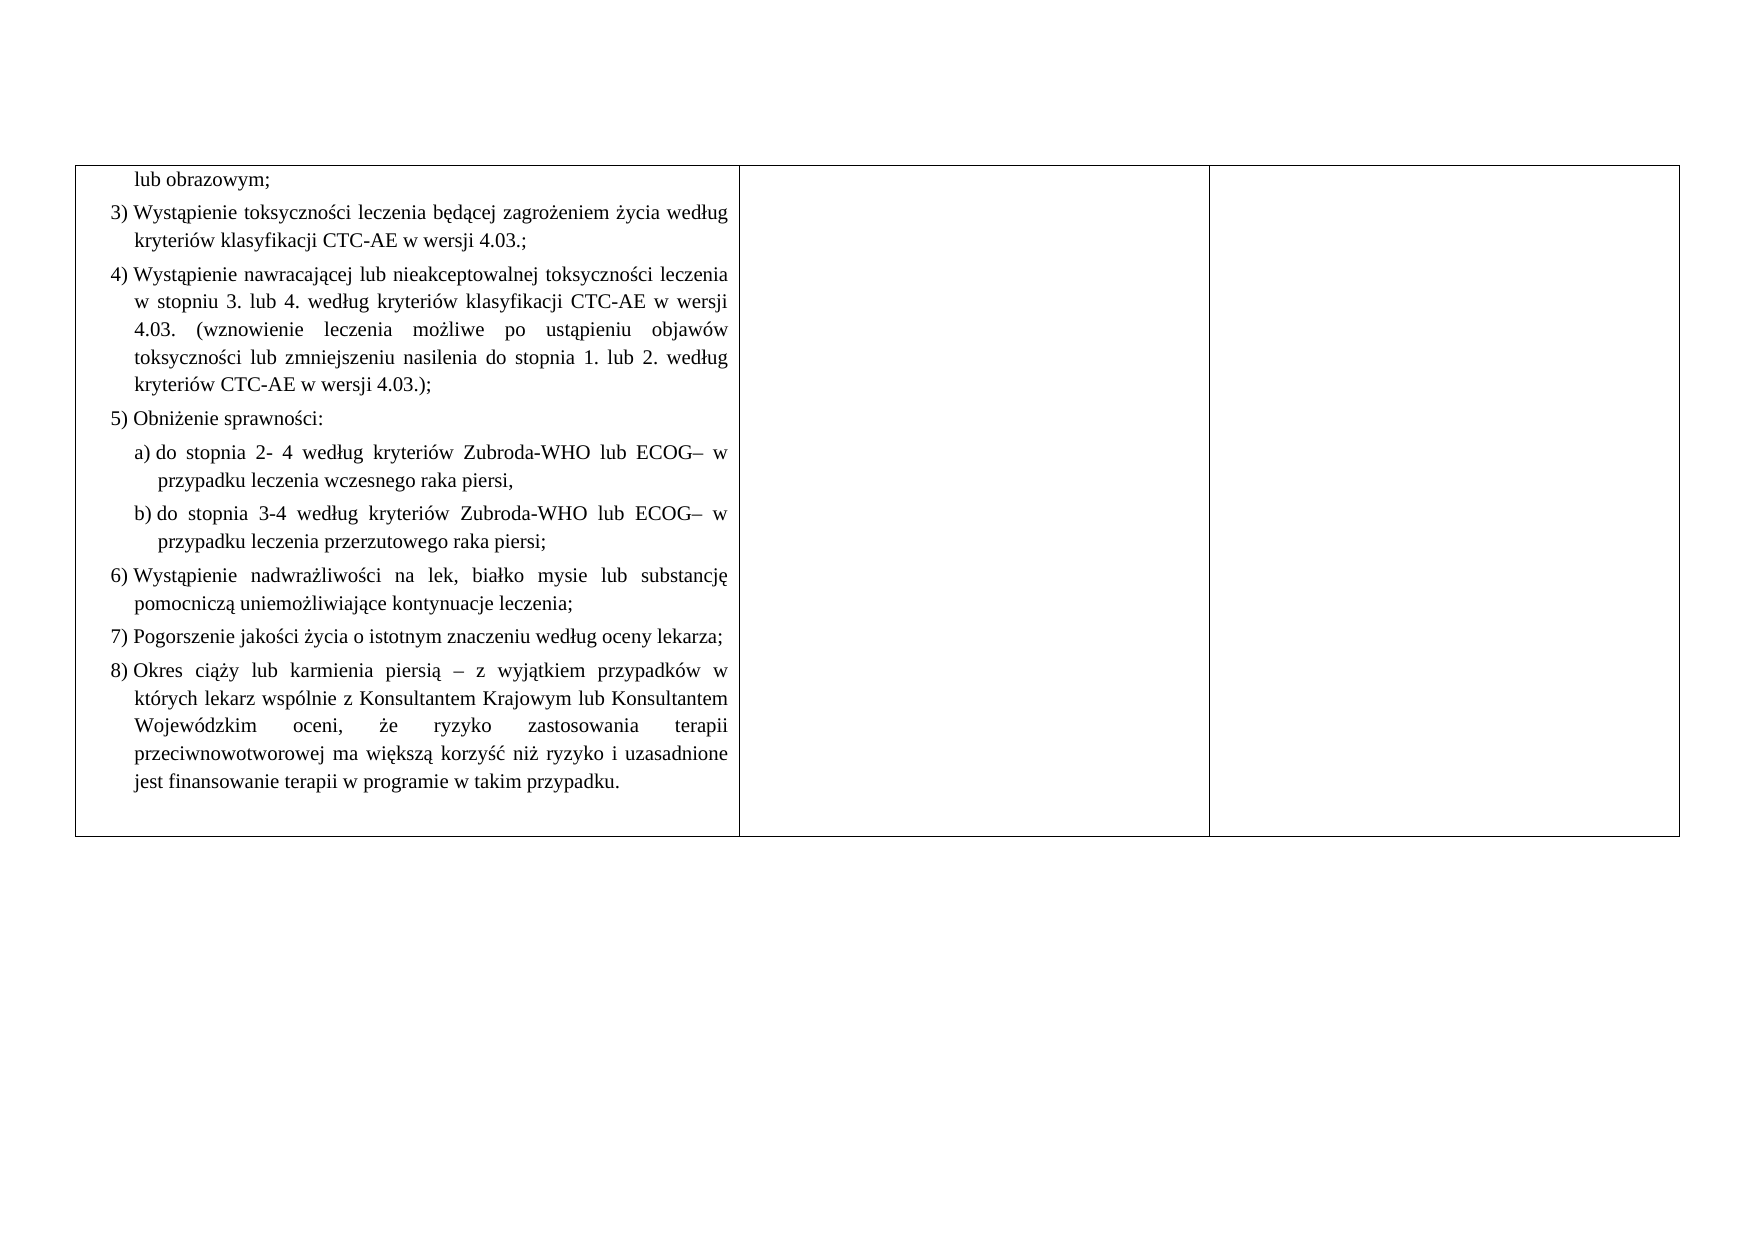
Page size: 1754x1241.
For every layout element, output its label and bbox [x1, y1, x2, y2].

table_cell [76, 166, 739, 836]
table_cell [1210, 166, 1679, 836]
table_cell [740, 166, 1209, 836]
